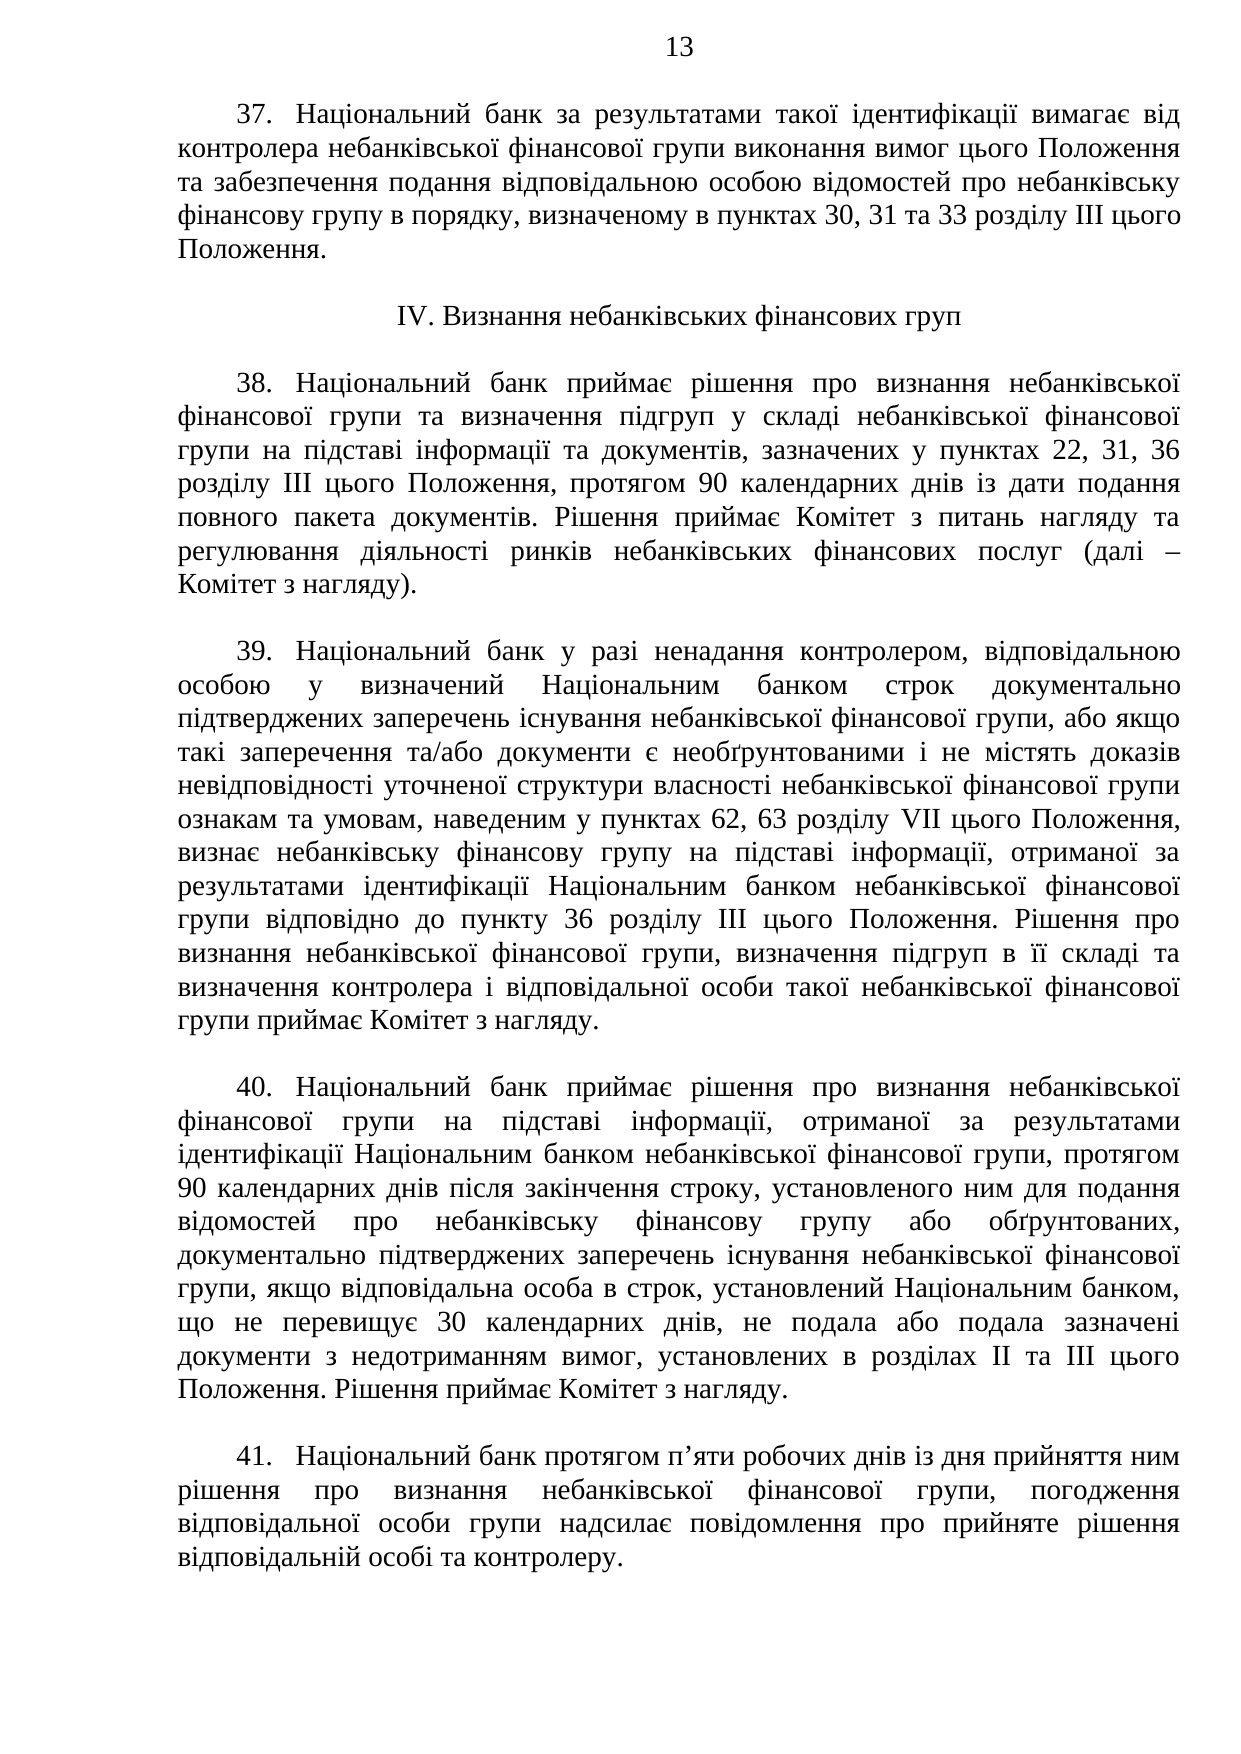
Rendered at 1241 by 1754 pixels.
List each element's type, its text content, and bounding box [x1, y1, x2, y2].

subtitle ІV. Визнання небанківських фінансових груп [177, 298, 1181, 331]
list Національний банк за результатами такої ідентифікації вимагає від контролера небанківської фінансової групи виконання вимог цього Положення та забезпечення подання відповідальною особою відомостей про небанківську фінансову групу в порядку, визначеному в пунктах 30, 31 та 33 розділу ІІІ цього Положення. [177, 97, 1181, 264]
list Національний банк приймає рішення про визнання небанківської фінансової групи на підставі інформації, отриманої за результатами ідентифікації Національним банком небанківської фінансової групи, протягом 90 календарних днів після закінчення строку, установленого ним для подання відомостей про небанківську фінансову групу або обґрунтованих, документально підтверджених заперечень існування небанківської фінансової групи, якщо відповідальна особа в строк, установлений Національним банком, що не перевищує 30 календарних днів, не подала або подала зазначені документи з недотриманням вимог, установлених в розділах ІІ та ІІІ цього Положення. Рішення приймає Комітет з нагляду. [177, 1069, 1181, 1405]
list Національний банк у разі ненадання контролером, відповідальною особою у визначений Національним банком строк документально підтверджених заперечень існування небанківської фінансової групи, або якщо такі заперечення та/або документи є необґрунтованими і не містять доказів невідповідності уточненої структури власності небанківської фінансової групи ознакам та умовам, наведеним у пунктах 62, 63 розділу VII цього Положення, визнає небанківську фінансову групу на підставі інформації, отриманої за результатами ідентифікації Національним банком небанківської фінансової групи відповідно до пункту 36 розділу ІІІ цього Положення. Рішення про визнання небанківської фінансової групи, визначення підгруп в її складі та визначення контролера і відповідальної особи такої небанківської фінансової групи приймає Комітет з нагляду. [177, 633, 1181, 1036]
list Національний банк протягом п’яти робочих днів із дня прийняття ним рішення про визнання небанківської фінансової групи, погодження відповідальної особи групи надсилає повідомлення про прийняте рішення відповідальній особі та контролеру. [177, 1438, 1181, 1572]
list Національний банк приймає рішення про визнання небанківської фінансової групи та визначення підгруп у складі небанківської фінансової групи на підставі інформації та документів, зазначених у пунктах 22, 31, 36 розділу IIІ цього Положення, протягом 90 календарних днів із дати подання повного пакета документів. Рішення приймає Комітет з питань нагляду та регулювання діяльності ринків небанківських фінансових послуг (далі – Комітет з нагляду). [177, 365, 1181, 600]
